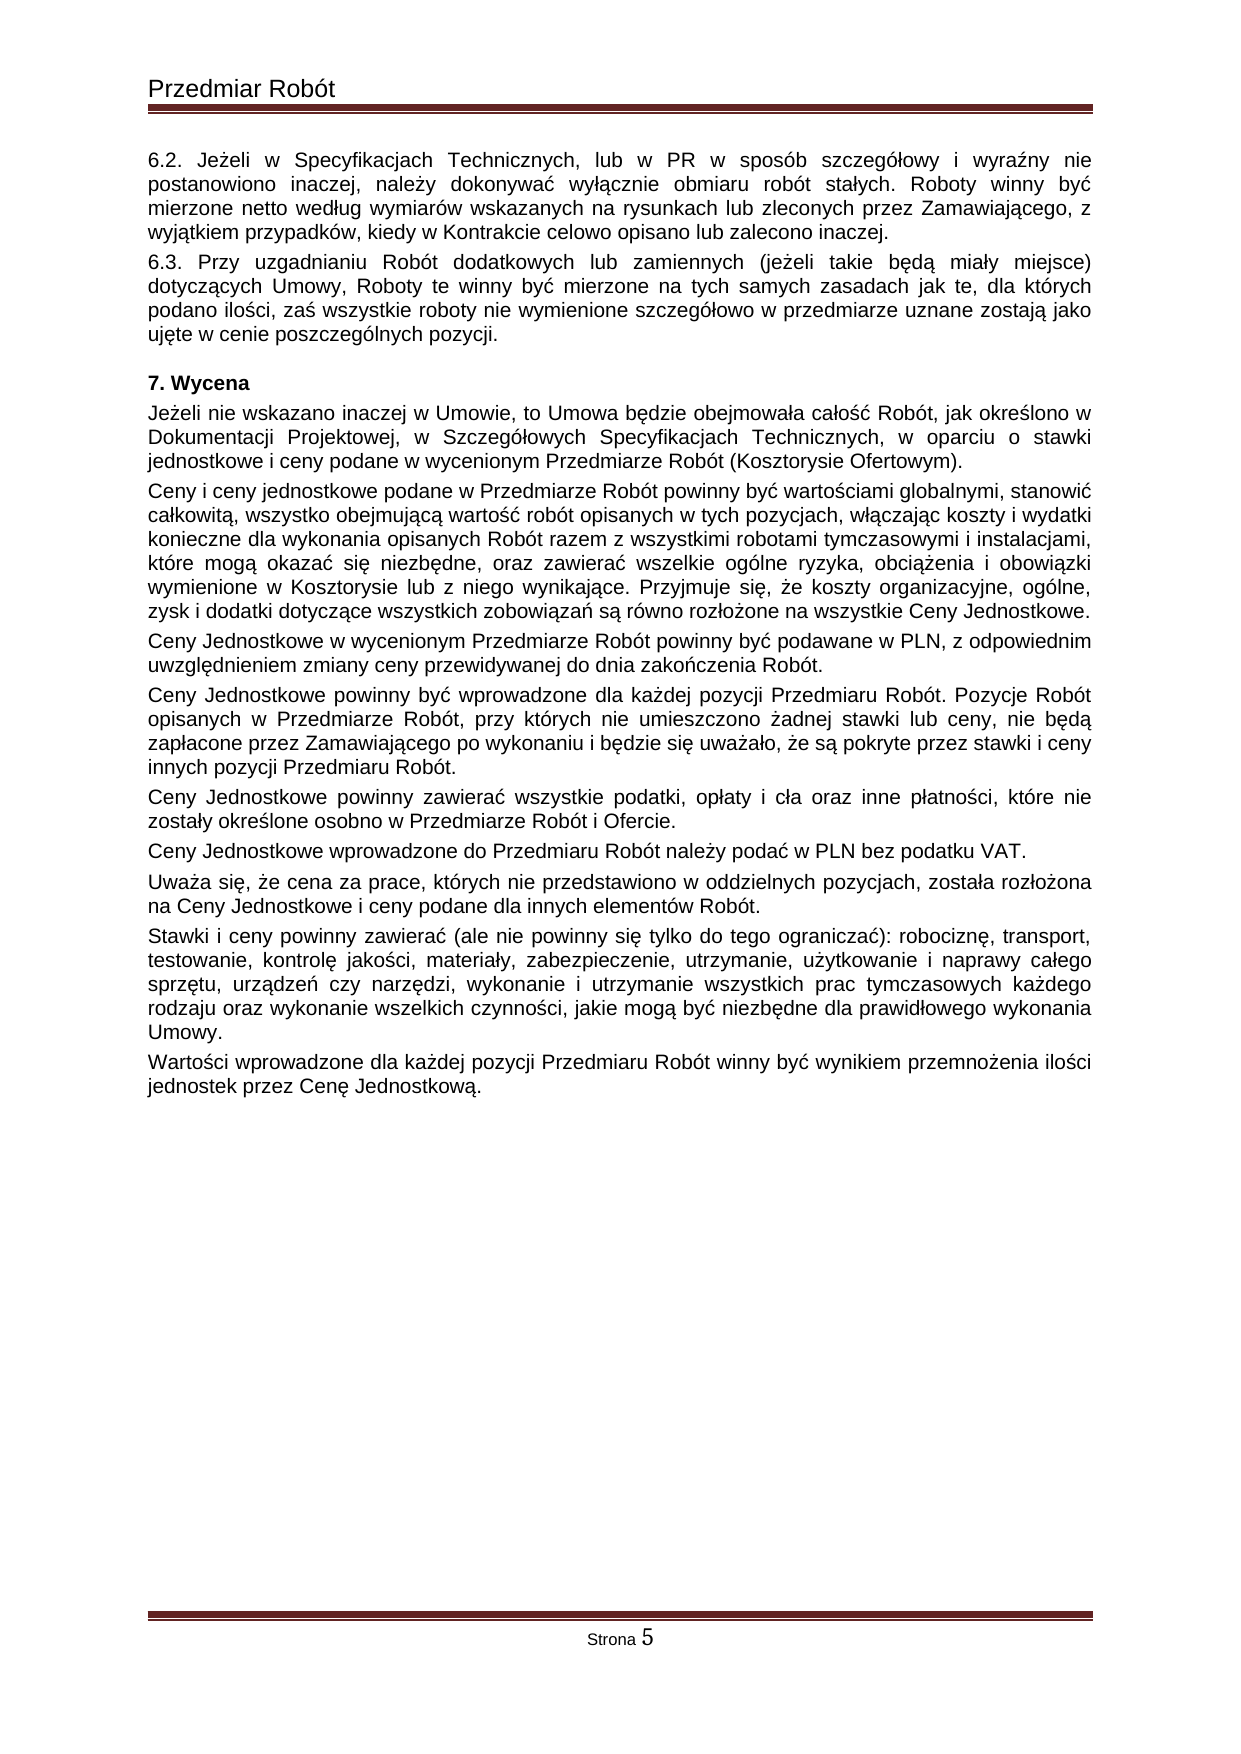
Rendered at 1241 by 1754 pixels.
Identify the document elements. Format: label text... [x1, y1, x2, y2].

text Ceny i ceny jednostkowe podane w Przedmiarze Robót powinny być wartościami globalnymi, stanowić całkowitą, wszystko obejmującą wartość robót opisanych w tych pozycjach, włączając koszty i wydatki konieczne dla wykonania opisanych Robót razem z wszystkimi robotami tymczasowymi i instalacjami, które mogą okazać się niezbędne, oraz zawierać wszelkie ogólne ryzyka, obciążenia i obowiązki wymienione w Kosztorysie lub z niego wynikające. Przyjmuje się, że koszty organizacyjne, ogólne, zysk i dodatki dotyczące wszystkich zobowiązań są równo rozłożone na wszystkie Ceny Jednostkowe. [148, 479, 1093, 623]
text Wartości wprowadzone dla każdej pozycji Przedmiaru Robót winny być wynikiem przemnożenia ilości jednostek przez Cenę Jednostkową. [148, 1050, 1093, 1098]
text Uważa się, że cena za prace, których nie przedstawiono w oddzielnych pozycjach, została rozłożona na Ceny Jednostkowe i ceny podane dla innych elementów Robót. [148, 869, 1093, 917]
text 6.3. Przy uzgadnianiu Robót dodatkowych lub zamiennych (jeżeli takie będą miały miejsce) dotyczących Umowy, Roboty te winny być mierzone na tych samych zasadach jak te, dla których podano ilości, zaś wszystkie roboty nie wymienione szczegółowo w przedmiarze uznane zostają jako ujęte w cenie poszczególnych pozycji. [148, 250, 1093, 346]
text 7. Wycena [148, 371, 1093, 394]
text Stawki i ceny powinny zawierać (ale nie powinny się tylko do tego ograniczać): robociznę, transport, testowanie, kontrolę jakości, materiały, zabezpieczenie, utrzymanie, użytkowanie i naprawy całego sprzętu, urządzeń czy narzędzi, wykonanie i utrzymanie wszystkich prac tymczasowych każdego rodzaju oraz wykonanie wszelkich czynności, jakie mogą być niezbędne dla prawidłowego wykonania Umowy. [148, 924, 1093, 1043]
text Ceny Jednostkowe powinny zawierać wszystkie podatki, opłaty i cła oraz inne płatności, które nie zostały określone osobno w Przedmiarze Robót i Ofercie. [148, 785, 1093, 833]
text Ceny Jednostkowe powinny być wprowadzone dla każdej pozycji Przedmiaru Robót. Pozycje Robót opisanych w Przedmiarze Robót, przy których nie umieszczono żadnej stawki lub ceny, nie będą zapłacone przez Zamawiającego po wykonaniu i będzie się uważało, że są pokryte przez stawki i ceny innych pozycji Przedmiaru Robót. [148, 683, 1093, 779]
text Jeżeli nie wskazano inaczej w Umowie, to Umowa będzie obejmowała całość Robót, jak określono w Dokumentacji Projektowej, w Szczegółowych Specyfikacjach Technicznych, w oparciu o stawki jednostkowe i ceny podane w wycenionym Przedmiarze Robót (Kosztorysie Ofertowym). [148, 401, 1093, 473]
text Ceny Jednostkowe w wycenionym Przedmiarze Robót powinny być podawane w PLN, z odpowiednim uwzględnieniem zmiany ceny przewidywanej do dnia zakończenia Robót. [148, 629, 1093, 677]
text 6.2. Jeżeli w Specyfikacjach Technicznych, lub w PR w sposób szczegółowy i wyraźny nie postanowiono inaczej, należy dokonywać wyłącznie obmiaru robót stałych. Roboty winny być mierzone netto według wymiarów wskazanych na rysunkach lub zleconych przez Zamawiającego, z wyjątkiem przypadków, kiedy w Kontrakcie celowo opisano lub zalecono inaczej. [148, 148, 1093, 243]
text Ceny Jednostkowe wprowadzone do Przedmiaru Robót należy podać w PLN bez podatku VAT. [148, 839, 1093, 863]
